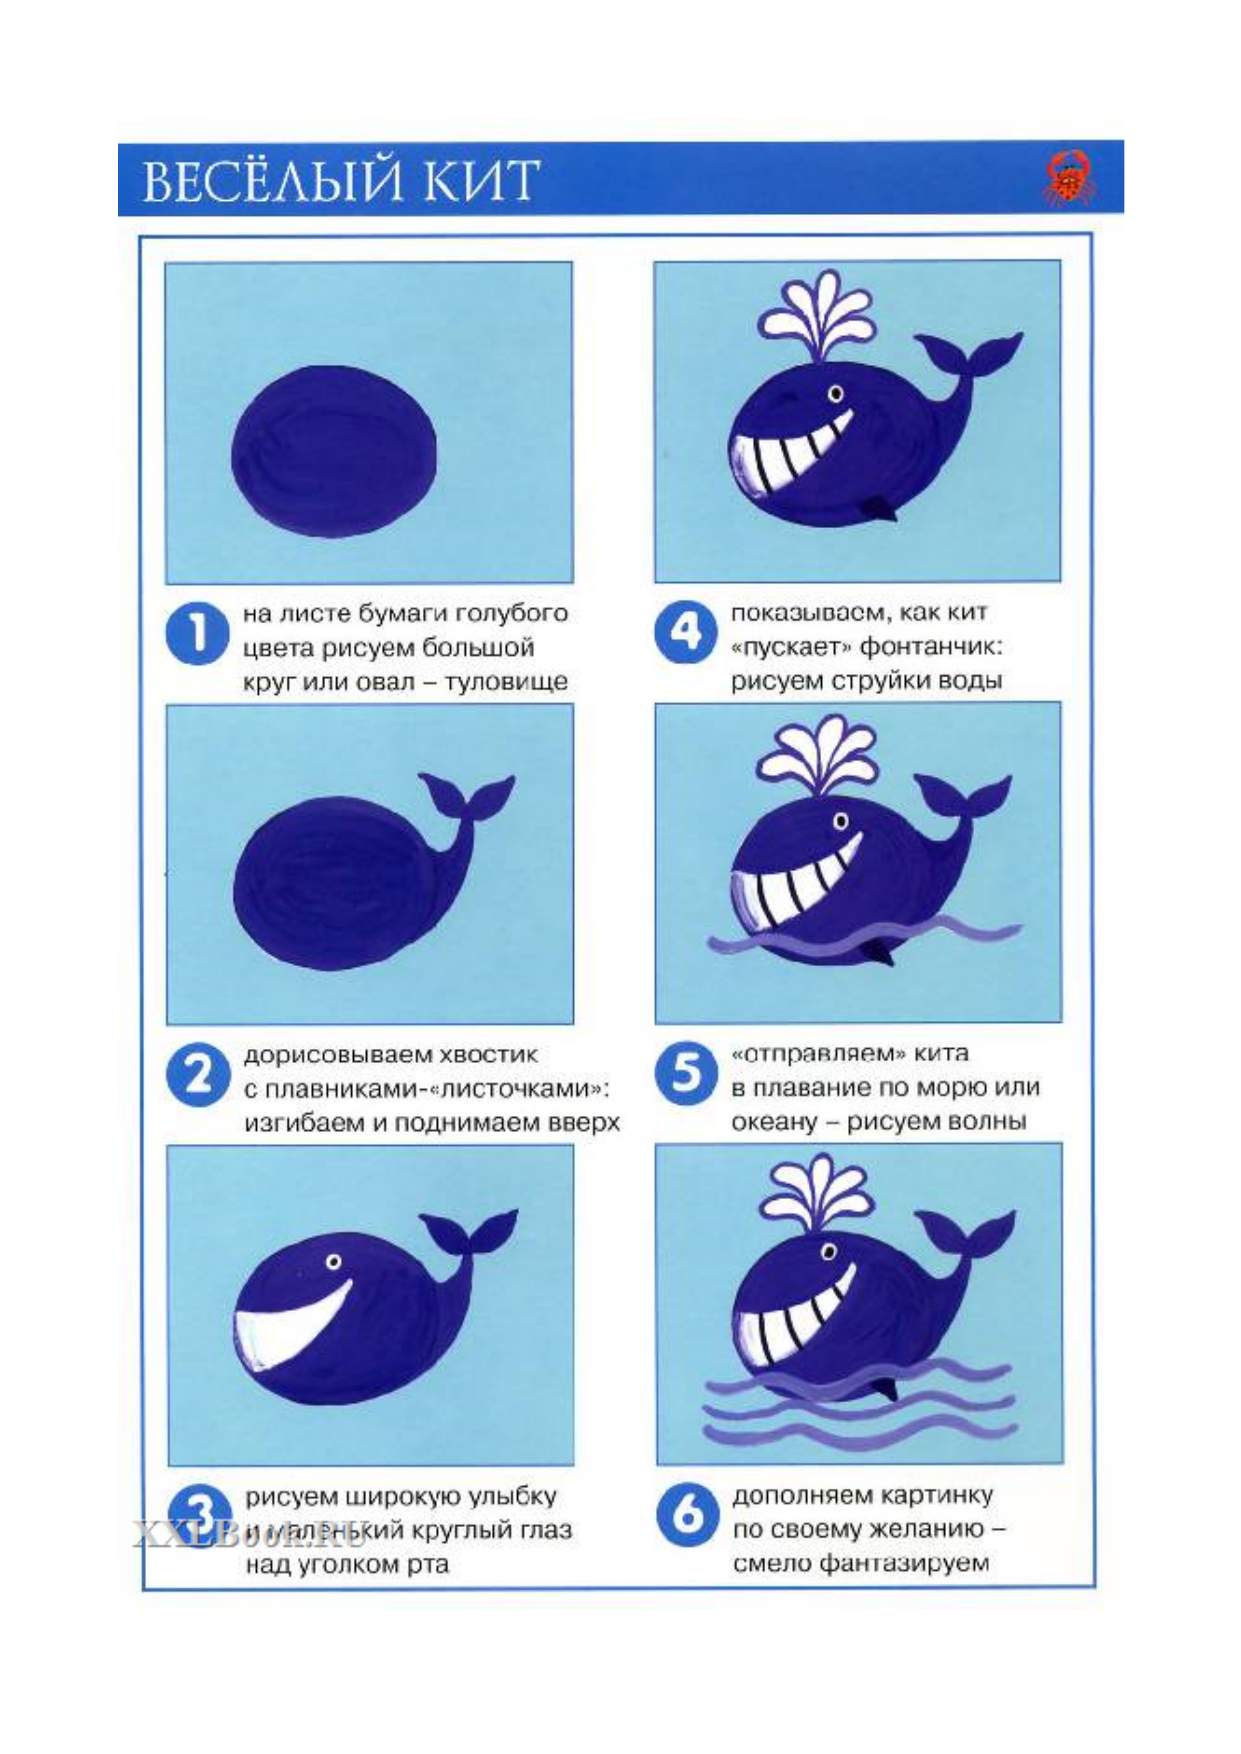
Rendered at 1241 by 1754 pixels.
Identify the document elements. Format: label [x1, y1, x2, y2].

picture [118, 118, 1125, 1609]
